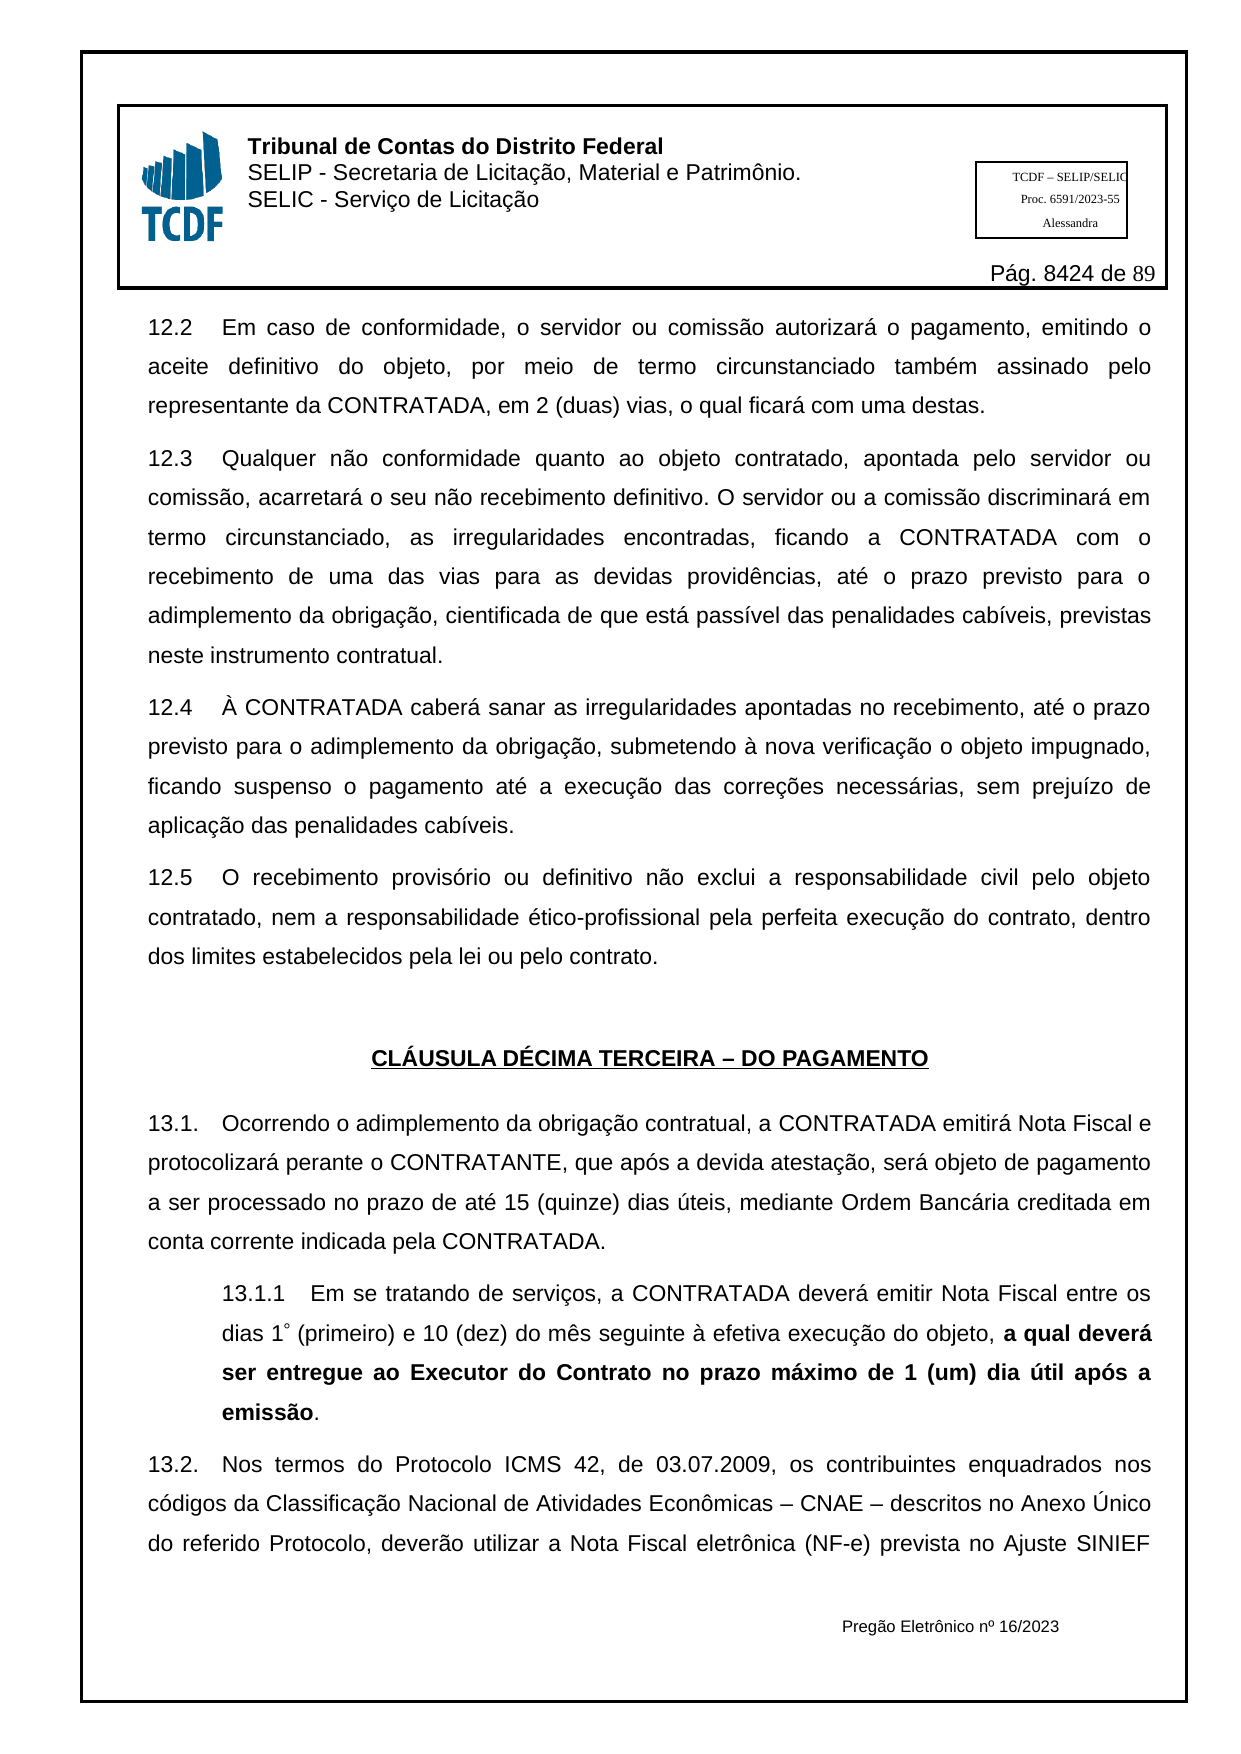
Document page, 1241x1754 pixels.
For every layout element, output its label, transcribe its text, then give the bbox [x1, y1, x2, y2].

list 12.3 Qualquer não conformidade quanto ao objeto contratado, apontada pelo servidor ou comissão, acarretará o seu não recebimento definitivo. O servidor ou a comissão discriminará em termo circunstanciado, as irregularidades encontradas, ficando a CONTRATADA com o recebimento de uma das vias para as devidas providências, até o prazo previsto para o adimplemento da obrigação, cientificada de que está passível das penalidades cabíveis, previstas neste instrumento contratual. [148, 444, 1152, 668]
text 13.1.1 Em se tratando de serviços, a CONTRATADA deverá emitir Nota Fiscal entre os dias 1 (primeiro) e 10 (dez) do mês seguinte à efetiva execução do objeto, a qual deverá ser entregue ao Executor do Contrato no prazo máximo de 1 (um) dia útil após a emissão. [222, 1280, 1152, 1425]
list 12.4 À CONTRATADA caberá sanar as irregularidades apontadas no recebimento, até o prazo previsto para o adimplemento da obrigação, submetendo à nova verificação o objeto impugnado, ficando suspenso o pagamento até a execução das correções necessárias, sem prejuízo de aplicação das penalidades cabíveis. [148, 694, 1152, 839]
text 13.1. Ocorrendo o adimplemento da obrigação contratual, a Contratada emitirá Nota Fiscal e protocolizará perante o CONTRATANTE, que após a devida atestação, será objeto de pagamento a ser processado no prazo de até 15 (quinze) dias úteis, mediante Ordem Bancária creditada em conta corrente indicada pela CONTRATADA. [148, 1110, 1152, 1254]
list 12.2 Em caso de conformidade, o servidor ou comissão autorizará o pagamento, emitindo o aceite definitivo do objeto, por meio de termo circunstanciado também assinado pelo representante da CONTRATADA, em 2 (duas) vias, o qual ficará com uma destas. [148, 313, 1152, 419]
list 12.5 O recebimento provisório ou definitivo não exclui a responsabilidade civil pelo objeto contratado, nem a responsabilidade ético-profissional pela perfeita execução do contrato, dentro dos limites estabelecidos pela lei ou pelo contrato. [148, 864, 1152, 969]
text CLÁUSULA DÉCIMA TERCEIRA – DO PAGAMENTO [148, 1045, 1152, 1072]
picture [127, 129, 237, 244]
